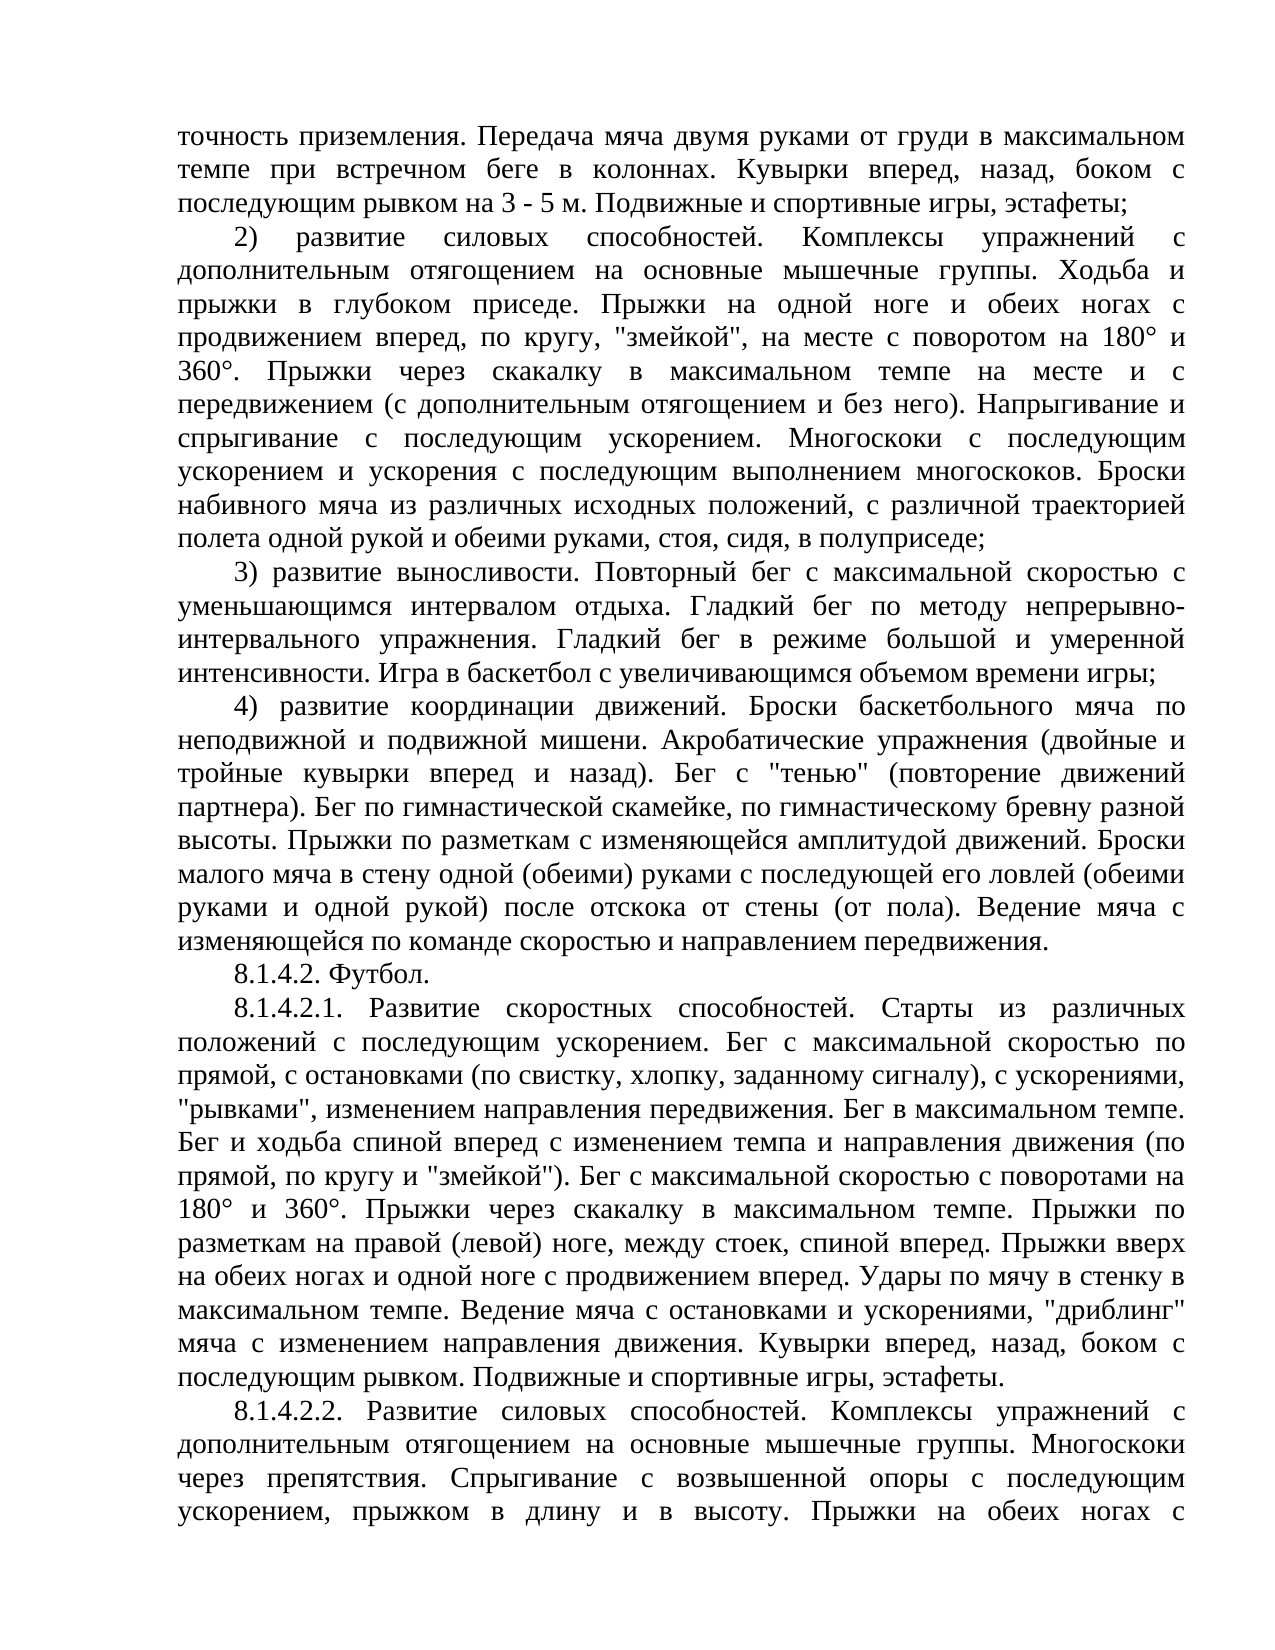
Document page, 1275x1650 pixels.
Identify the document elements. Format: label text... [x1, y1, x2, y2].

text 4) развитие координации движений. Броски баскетбольного мяча по неподвижной и подвижной мишени. Акробатические упражнения (двойные и тройные кувырки вперед и назад). Бег с "тенью" (повторение движений партнера). Бег по гимнастической скамейке, по гимнастическому бревну разной высоты. Прыжки по разметкам с изменяющейся амплитудой движений. Броски малого мяча в стену одной (обеими) руками с последующей его ловлей (обеими руками и одной рукой) после отскока от стены (от пола). Ведение мяча с изменяющейся по команде скоростью и направлением передвижения. [177, 688, 1186, 957]
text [177, 118, 1186, 219]
text 8.1.4.2. Футбол. [177, 957, 1186, 990]
text 3) развитие выносливости. Повторный бег с максимальной скоростью с уменьшающимся интервалом отдыха. Гладкий бег по методу непрерывно-интервального упражнения. Гладкий бег в режиме большой и умеренной интенсивности. Игра в баскетбол с увеличивающимся объемом времени игры; [177, 554, 1186, 688]
text 8.1.4.2.1. Развитие скоростных способностей. Старты из различных положений с последующим ускорением. Бег с максимальной скоростью по прямой, с остановками (по свистку, хлопку, заданному сигналу), с ускорениями, "рывками", изменением направления передвижения. Бег в максимальном темпе. Бег и ходьба спиной вперед с изменением темпа и направления движения (по прямой, по кругу и "змейкой"). Бег с максимальной скоростью с поворотами на 180° и 360°. Прыжки через скакалку в максимальном темпе. Прыжки по разметкам на правой (левой) ноге, между стоек, спиной вперед. Прыжки вверх на обеих ногах и одной ноге с продвижением вперед. Удары по мячу в стенку в максимальном темпе. Ведение мяча с остановками и ускорениями, "дриблинг" мяча с изменением направления движения. Кувырки вперед, назад, боком с последующим рывком. Подвижные и спортивные игры, эстафеты. [177, 990, 1186, 1393]
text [177, 1393, 1186, 1527]
text 2) развитие силовых способностей. Комплексы упражнений с дополнительным отягощением на основные мышечные группы. Ходьба и прыжки в глубоком приседе. Прыжки на одной ноге и обеих ногах с продвижением вперед, по кругу, "змейкой", на месте с поворотом на 180° и 360°. Прыжки через скакалку в максимальном темпе на месте и с передвижением (с дополнительным отягощением и без него). Напрыгивание и спрыгивание с последующим ускорением. Многоскоки с последующим ускорением и ускорения с последующим выполнением многоскоков. Броски набивного мяча из различных исходных положений, с различной траекторией полета одной рукой и обеими руками, стоя, сидя, в полуприседе; [177, 219, 1186, 554]
